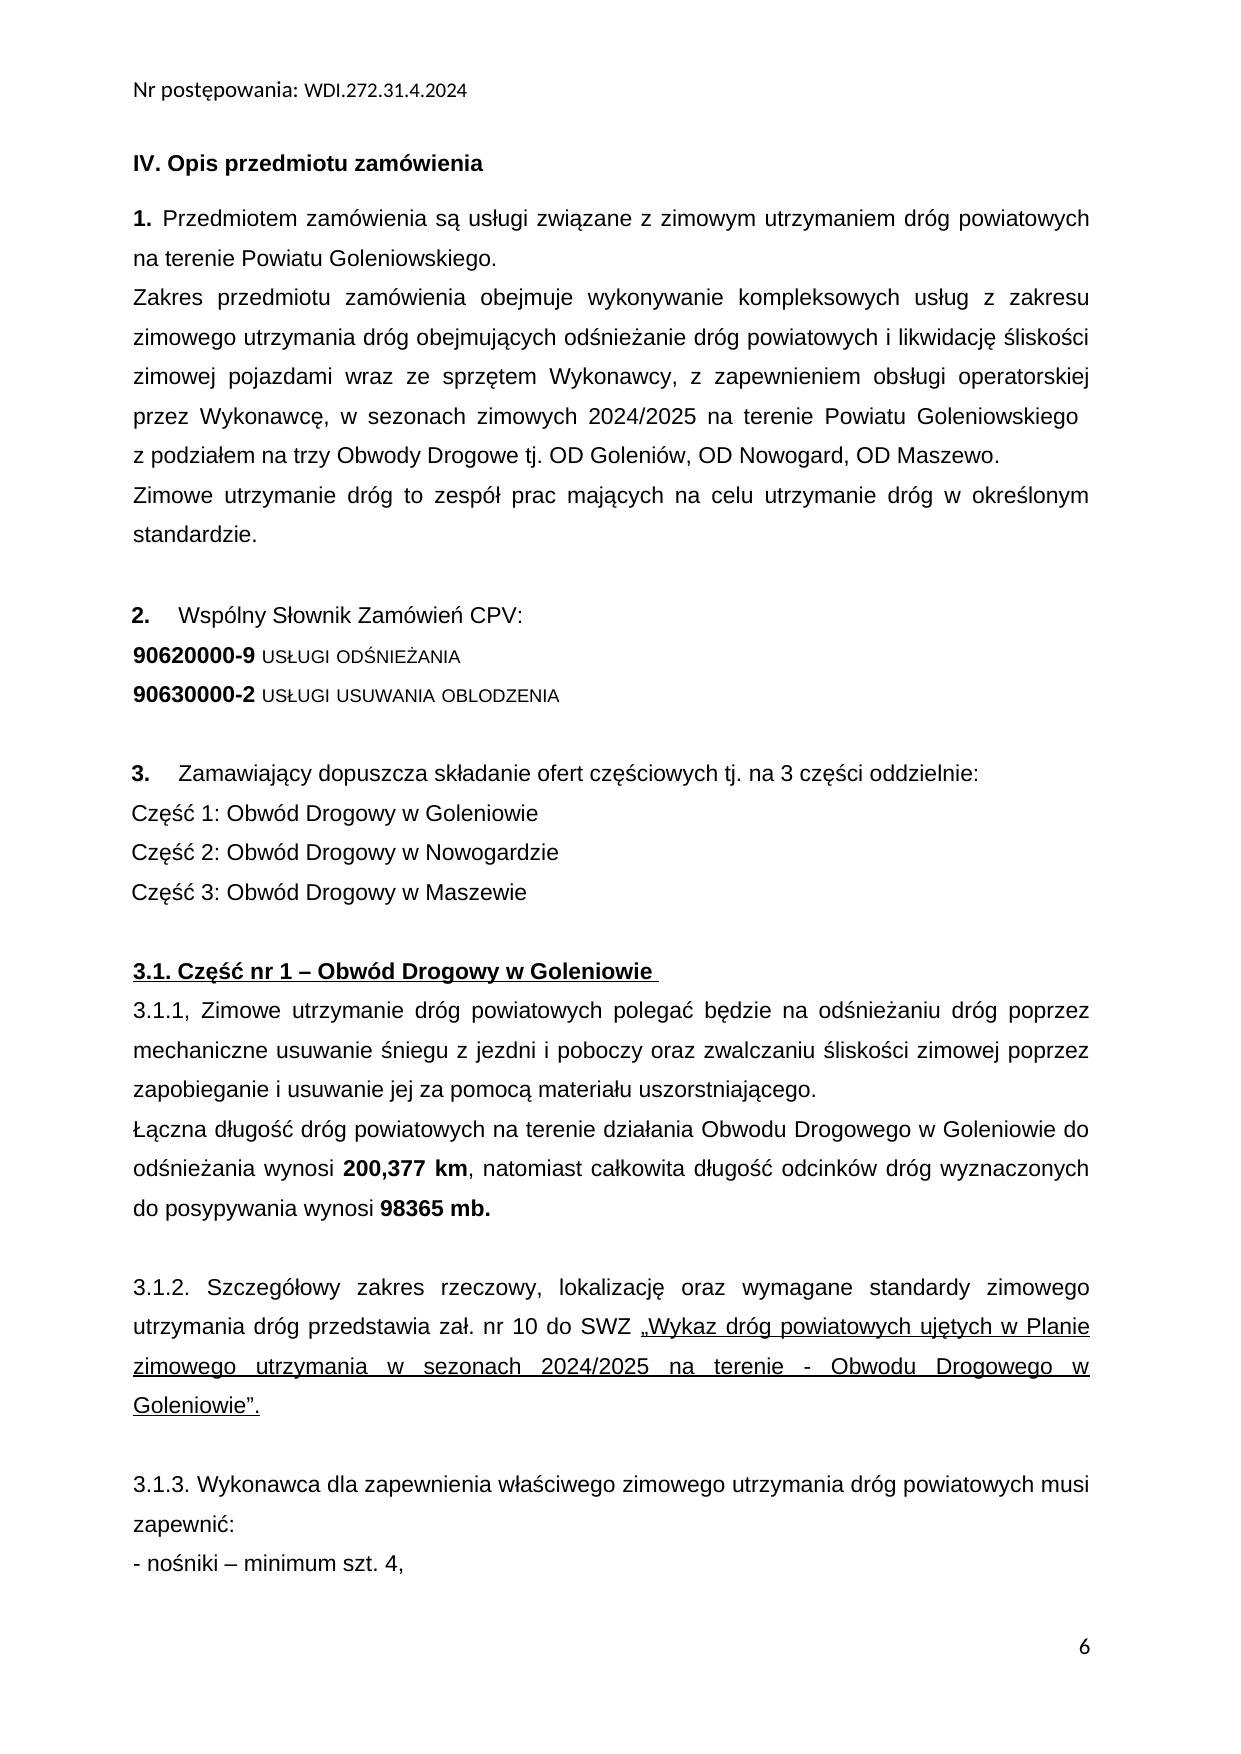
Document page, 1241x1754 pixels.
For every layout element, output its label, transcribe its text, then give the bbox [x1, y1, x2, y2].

text 3.1.2. Szczegółowy zakres rzeczowy, lokalizację oraz wymagane standardy zimowego utrzymania dróg przedstawia zał. nr 10 do SWZ „Wykaz dróg powiatowych ujętych w Planie zimowego utrzymania w sezonach 2024/2025 na terenie - Obwodu Drogowego w Goleniowie”. [133, 1274, 1090, 1375]
text 3.1.2. Szczegółowy zakres rzeczowy, lokalizację oraz wymagane standardy zimowego utrzymania dróg przedstawia zał. nr 10 do SWZ „Wykaz dróg powiatowych ujętych w Planie zimowego utrzymania w sezonach 2024/2025 na terenie - Obwodu Drogowego w Goleniowie”. [133, 1377, 1090, 1418]
list Przedmiotem zamówienia są usługi związane z zimowym utrzymaniem dróg powiatowych na terenie Powiatu Goleniowskiego. [133, 205, 1090, 271]
list Wspólny Słownik Zamówień CPV: [131, 602, 1090, 629]
text Łączna długość dróg powiatowych na terenie działania Obwodu Drogowego w Goleniowie do odśnieżania wynosi 200,377 km, natomiast całkowita długość odcinków dróg wyznaczonych do posypywania wynosi 98365 mb. [133, 1116, 1090, 1221]
text Część 1: Obwód Drogowy w Goleniowie [131, 800, 1090, 826]
text Zimowe utrzymanie dróg to zespół prac mających na celu utrzymanie dróg w określonym standardzie. [133, 482, 1090, 547]
text 90630000-2 usługi usuwania oblodzenia [133, 681, 1090, 708]
text Część 2: Obwód Drogowy w Nowogardzie [131, 839, 1090, 866]
text IV. Opis przedmiotu zamówienia [133, 150, 1090, 176]
text 90620000-9 usługi odśnieżania [133, 642, 1090, 668]
text Zakres przedmiotu zamówienia obejmuje wykonywanie kompleksowych usług z zakresu zimowego utrzymania dróg obejmujących odśnieżanie dróg powiatowych i likwidację śliskości zimowej pojazdami wraz ze sprzętem Wykonawcy, z zapewnieniem obsługi operatorskiej przez Wykonawcę, w sezonach zimowych 2024/2025 na terenie Powiatu Goleniowskiego z podziałem na trzy Obwody Drogowe tj. OD Goleniów, OD Nowogard, OD Maszewo. [133, 284, 1090, 468]
text Część 3: Obwód Drogowy w Maszewie [131, 879, 1090, 905]
text 3.1.1, Zimowe utrzymanie dróg powiatowych polegać będzie na odśnieżaniu dróg poprzez mechaniczne usuwanie śniegu z jezdni i poboczy oraz zwalczaniu śliskości zimowej poprzez zapobieganie i usuwanie jej za pomocą materiału uszorstniającego. [133, 997, 1090, 1103]
text - nośniki – minimum szt. 4, [133, 1550, 1090, 1576]
list Zamawiający dopuszcza składanie ofert częściowych tj. na 3 części oddzielnie: [131, 760, 1090, 787]
text 3.1. Część nr 1 – Obwód Drogowy w Goleniowie [133, 958, 1090, 984]
text 3.1.3. Wykonawca dla zapewnienia właściwego zimowego utrzymania dróg powiatowych musi zapewnić: [133, 1471, 1090, 1537]
